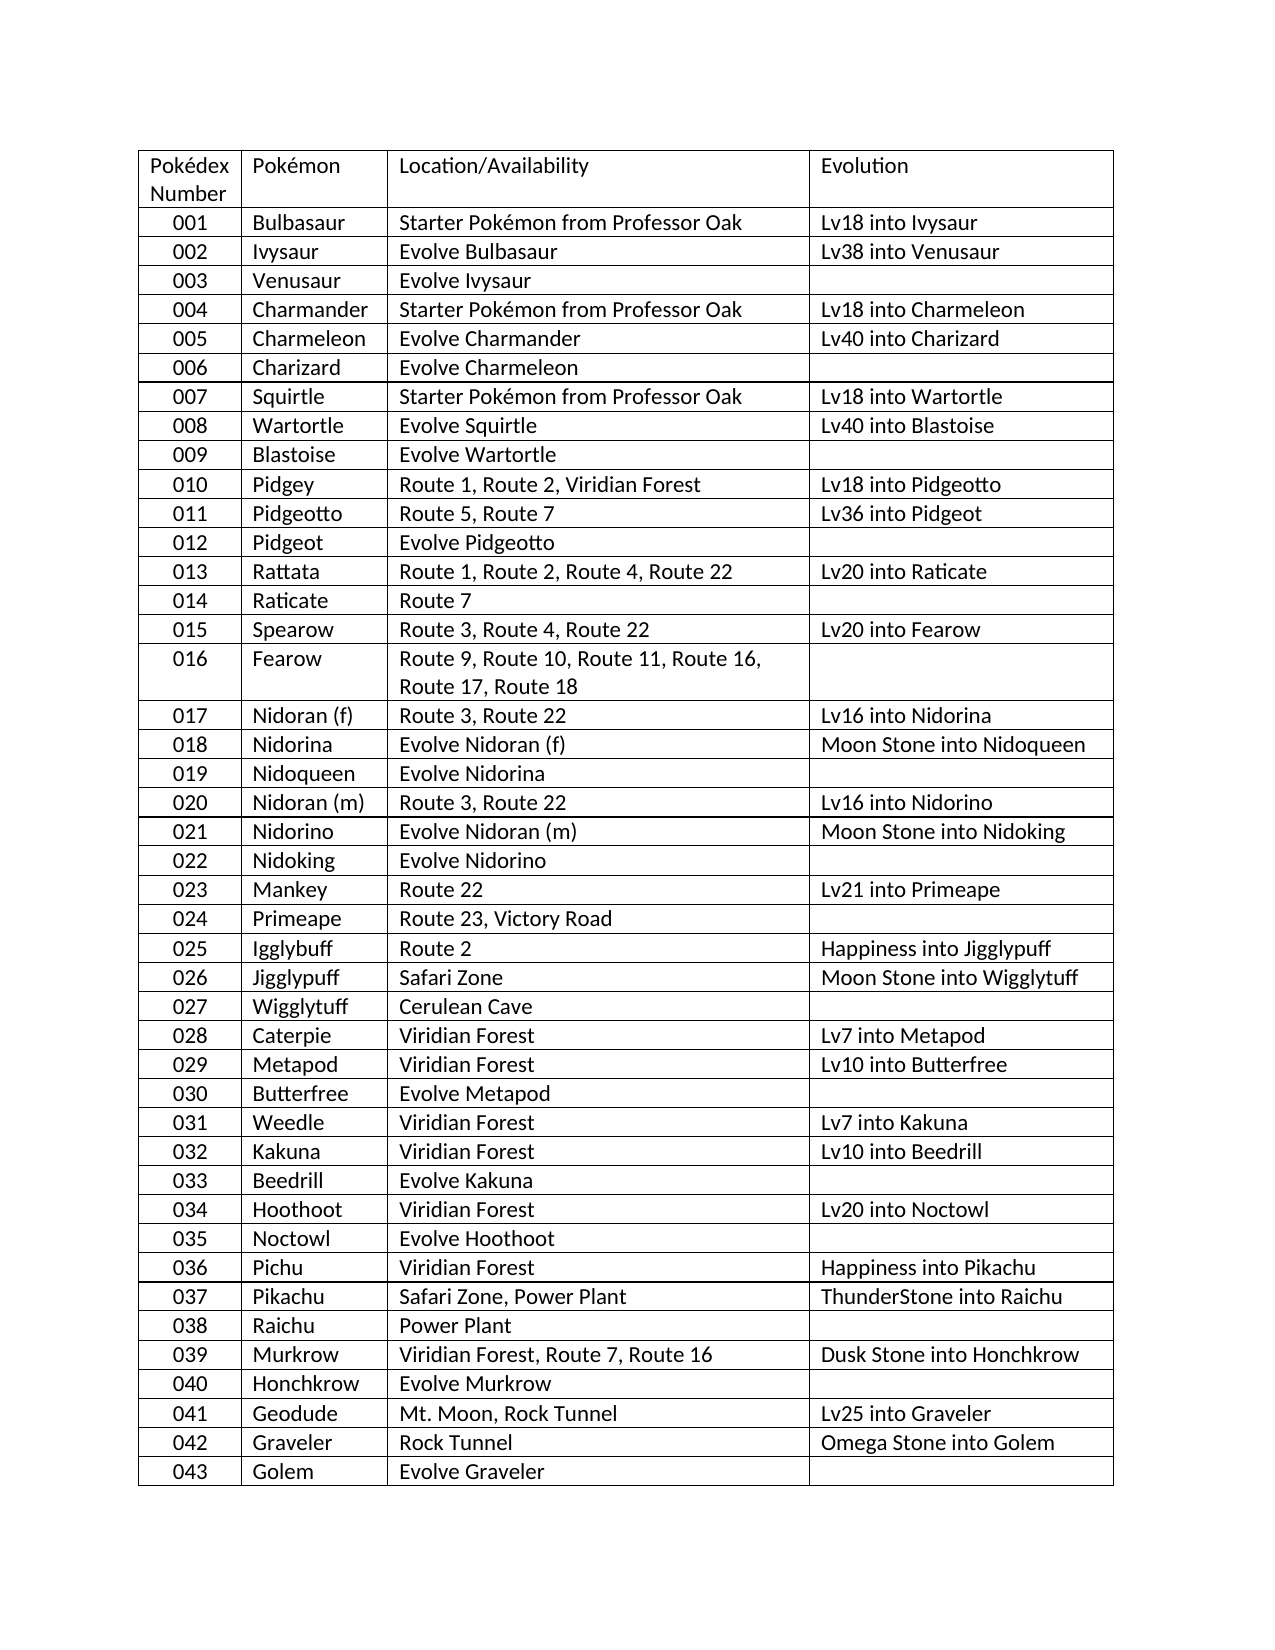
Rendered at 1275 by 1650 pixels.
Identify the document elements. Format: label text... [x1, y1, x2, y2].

table_cell Happiness into Pikachu [810, 1253, 1113, 1281]
table_cell Raticate [242, 586, 387, 614]
table_cell Route 2 [388, 934, 809, 962]
table_cell [810, 354, 1113, 381]
table_cell 008 [139, 412, 241, 439]
table_cell Lv20 into Raticate [810, 557, 1113, 585]
table_cell Lv7 into Kakuna [810, 1108, 1113, 1136]
table_cell Lv18 into Wartortle [810, 383, 1113, 411]
table_cell [810, 1311, 1113, 1339]
table_cell [810, 586, 1113, 614]
table_cell [810, 846, 1113, 874]
table_cell 030 [139, 1079, 241, 1107]
table_cell Rock Tunnel [388, 1428, 809, 1456]
table_cell Pikachu [242, 1283, 387, 1310]
table_cell Pidgey [242, 470, 387, 498]
table_cell Graveler [242, 1428, 387, 1456]
table_cell Route 1, Route 2, Viridian Forest [388, 470, 809, 498]
table_cell 037 [139, 1283, 241, 1310]
table_cell 012 [139, 528, 241, 556]
table_cell Route 3, Route 4, Route 22 [388, 615, 809, 643]
table_cell Evolve Squirtle [388, 412, 809, 439]
table_cell Squirtle [242, 383, 387, 411]
table_cell 019 [139, 759, 241, 787]
table_cell Venusaur [242, 266, 387, 294]
table_cell Wigglytuff [242, 992, 387, 1020]
table_cell Mt. Moon, Rock Tunnel [388, 1399, 809, 1427]
table_cell [810, 992, 1113, 1020]
table_cell Beedrill [242, 1166, 387, 1194]
table_cell Evolve Pidgeotto [388, 528, 809, 556]
table_cell Lv21 into Primeape [810, 876, 1113, 903]
table_cell Jigglypuff [242, 963, 387, 991]
table_cell 011 [139, 499, 241, 527]
table_cell Safari Zone [388, 963, 809, 991]
table_cell Lv10 into Beedrill [810, 1137, 1113, 1165]
table_cell Happiness into Jigglypuff [810, 934, 1113, 962]
table_cell Viridian Forest [388, 1050, 809, 1078]
table_cell 004 [139, 295, 241, 323]
table_cell Lv7 into Metapod [810, 1021, 1113, 1049]
table_cell 041 [139, 1399, 241, 1427]
table_cell [810, 441, 1113, 469]
table_cell Nidorina [242, 730, 387, 758]
table_cell 016 [139, 644, 241, 700]
table_cell Evolve Kakuna [388, 1166, 809, 1194]
table_cell Evolve Nidoran (f) [388, 730, 809, 758]
table_cell 032 [139, 1137, 241, 1165]
table_cell Evolve Graveler [388, 1457, 809, 1485]
table_cell 029 [139, 1050, 241, 1078]
table_cell 022 [139, 846, 241, 874]
table_cell [810, 1079, 1113, 1107]
table_cell Viridian Forest [388, 1195, 809, 1223]
table_cell Moon Stone into Nidoking [810, 818, 1113, 845]
table_header Location/Availability [388, 151, 809, 207]
table_cell 020 [139, 788, 241, 816]
table_cell Viridian Forest [388, 1253, 809, 1281]
table_cell Viridian Forest [388, 1108, 809, 1136]
table_cell Butterfree [242, 1079, 387, 1107]
table_cell Geodude [242, 1399, 387, 1427]
table_cell 043 [139, 1457, 241, 1485]
table_cell [810, 1224, 1113, 1252]
table_header Pokédex Number [139, 151, 241, 207]
table_cell 023 [139, 876, 241, 903]
table_cell 025 [139, 934, 241, 962]
table_cell 007 [139, 383, 241, 411]
table_cell 035 [139, 1224, 241, 1252]
table_cell Spearow [242, 615, 387, 643]
table_cell Starter Pokémon from Professor Oak [388, 208, 809, 236]
table_cell 018 [139, 730, 241, 758]
table_cell 010 [139, 470, 241, 498]
table_cell Lv10 into Butterfree [810, 1050, 1113, 1078]
table_cell Ivysaur [242, 237, 387, 265]
table_cell Golem [242, 1457, 387, 1485]
table_cell 003 [139, 266, 241, 294]
table_cell Lv18 into Ivysaur [810, 208, 1113, 236]
table_cell 040 [139, 1370, 241, 1398]
table_cell 033 [139, 1166, 241, 1194]
table_cell Viridian Forest [388, 1137, 809, 1165]
table_cell Route 7 [388, 586, 809, 614]
table_cell [810, 1370, 1113, 1398]
table_cell 017 [139, 701, 241, 729]
table_cell Cerulean Cave [388, 992, 809, 1020]
table_header Evolution [810, 151, 1113, 207]
table_cell Lv16 into Nidorina [810, 701, 1113, 729]
table_header Pokémon [242, 151, 387, 207]
table_cell Evolve Nidoran (m) [388, 818, 809, 845]
table_cell Route 3, Route 22 [388, 788, 809, 816]
table_cell Wartortle [242, 412, 387, 439]
table_cell Bulbasaur [242, 208, 387, 236]
table_cell Metapod [242, 1050, 387, 1078]
table_cell 001 [139, 208, 241, 236]
table_cell Lv38 into Venusaur [810, 237, 1113, 265]
table_cell 031 [139, 1108, 241, 1136]
table_cell Omega Stone into Golem [810, 1428, 1113, 1456]
table_cell 009 [139, 441, 241, 469]
table_cell Igglybuff [242, 934, 387, 962]
table_cell Blastoise [242, 441, 387, 469]
table_cell Rattata [242, 557, 387, 585]
table_cell Nidorino [242, 818, 387, 845]
table_cell Honchkrow [242, 1370, 387, 1398]
table_cell 013 [139, 557, 241, 585]
table_cell Starter Pokémon from Professor Oak [388, 383, 809, 411]
table_cell [810, 905, 1113, 933]
table_cell Lv16 into Nidorino [810, 788, 1113, 816]
table_cell Evolve Nidorina [388, 759, 809, 787]
table_cell Dusk Stone into Honchkrow [810, 1341, 1113, 1368]
table_cell Nidoran (f) [242, 701, 387, 729]
table_cell Evolve Charmander [388, 324, 809, 352]
table_cell 042 [139, 1428, 241, 1456]
table_cell Moon Stone into Wigglytuff [810, 963, 1113, 991]
table_cell Kakuna [242, 1137, 387, 1165]
table_cell Weedle [242, 1108, 387, 1136]
table_cell Lv40 into Blastoise [810, 412, 1113, 439]
table_cell 006 [139, 354, 241, 381]
table_cell 028 [139, 1021, 241, 1049]
table_cell Power Plant [388, 1311, 809, 1339]
table_cell Route 1, Route 2, Route 4, Route 22 [388, 557, 809, 585]
table_cell Charmeleon [242, 324, 387, 352]
table_cell Evolve Nidorino [388, 846, 809, 874]
table_cell Lv18 into Charmeleon [810, 295, 1113, 323]
table_cell Evolve Hoothoot [388, 1224, 809, 1252]
table_cell 026 [139, 963, 241, 991]
table_cell Nidoran (m) [242, 788, 387, 816]
table_cell Viridian Forest, Route 7, Route 16 [388, 1341, 809, 1368]
table_cell 021 [139, 818, 241, 845]
table_cell Route 23, Victory Road [388, 905, 809, 933]
table_cell Hoothoot [242, 1195, 387, 1223]
table_cell Route 22 [388, 876, 809, 903]
table_cell Nidoqueen [242, 759, 387, 787]
table_cell [810, 266, 1113, 294]
table_cell [810, 759, 1113, 787]
table_cell Fearow [242, 644, 387, 700]
table_cell 027 [139, 992, 241, 1020]
table_cell Lv36 into Pidgeot [810, 499, 1113, 527]
table_cell 039 [139, 1341, 241, 1368]
table_cell Moon Stone into Nidoqueen [810, 730, 1113, 758]
table_cell [810, 1457, 1113, 1485]
table_cell Caterpie [242, 1021, 387, 1049]
table_cell Evolve Murkrow [388, 1370, 809, 1398]
table_cell Starter Pokémon from Professor Oak [388, 295, 809, 323]
table_cell 005 [139, 324, 241, 352]
table_cell Pidgeot [242, 528, 387, 556]
table_cell Charmander [242, 295, 387, 323]
table_cell Viridian Forest [388, 1021, 809, 1049]
table_cell Lv18 into Pidgeotto [810, 470, 1113, 498]
table_cell [810, 528, 1113, 556]
table_cell Nidoking [242, 846, 387, 874]
table_cell ThunderStone into Raichu [810, 1283, 1113, 1310]
table_cell Lv25 into Graveler [810, 1399, 1113, 1427]
table_cell Route 9, Route 10, Route 11, Route 16, Route 17, Route 18 [388, 644, 809, 700]
table_cell Lv20 into Fearow [810, 615, 1113, 643]
table_cell Lv20 into Noctowl [810, 1195, 1113, 1223]
table_cell Noctowl [242, 1224, 387, 1252]
table_cell 038 [139, 1311, 241, 1339]
table_cell 024 [139, 905, 241, 933]
table_cell [810, 1166, 1113, 1194]
table_cell [810, 644, 1113, 700]
table_cell Pidgeotto [242, 499, 387, 527]
table_cell Evolve Bulbasaur [388, 237, 809, 265]
table_cell Mankey [242, 876, 387, 903]
table_cell Route 5, Route 7 [388, 499, 809, 527]
table_cell 002 [139, 237, 241, 265]
table_cell Route 3, Route 22 [388, 701, 809, 729]
table_cell 015 [139, 615, 241, 643]
table_cell Charizard [242, 354, 387, 381]
table_cell Murkrow [242, 1341, 387, 1368]
table_cell Evolve Charmeleon [388, 354, 809, 381]
table_cell Raichu [242, 1311, 387, 1339]
table_cell 014 [139, 586, 241, 614]
table_cell Lv40 into Charizard [810, 324, 1113, 352]
table_cell Primeape [242, 905, 387, 933]
table_cell Evolve Ivysaur [388, 266, 809, 294]
table_cell 036 [139, 1253, 241, 1281]
table_cell Safari Zone, Power Plant [388, 1283, 809, 1310]
table_cell Pichu [242, 1253, 387, 1281]
table_cell Evolve Metapod [388, 1079, 809, 1107]
table_cell 034 [139, 1195, 241, 1223]
table_cell Evolve Wartortle [388, 441, 809, 469]
